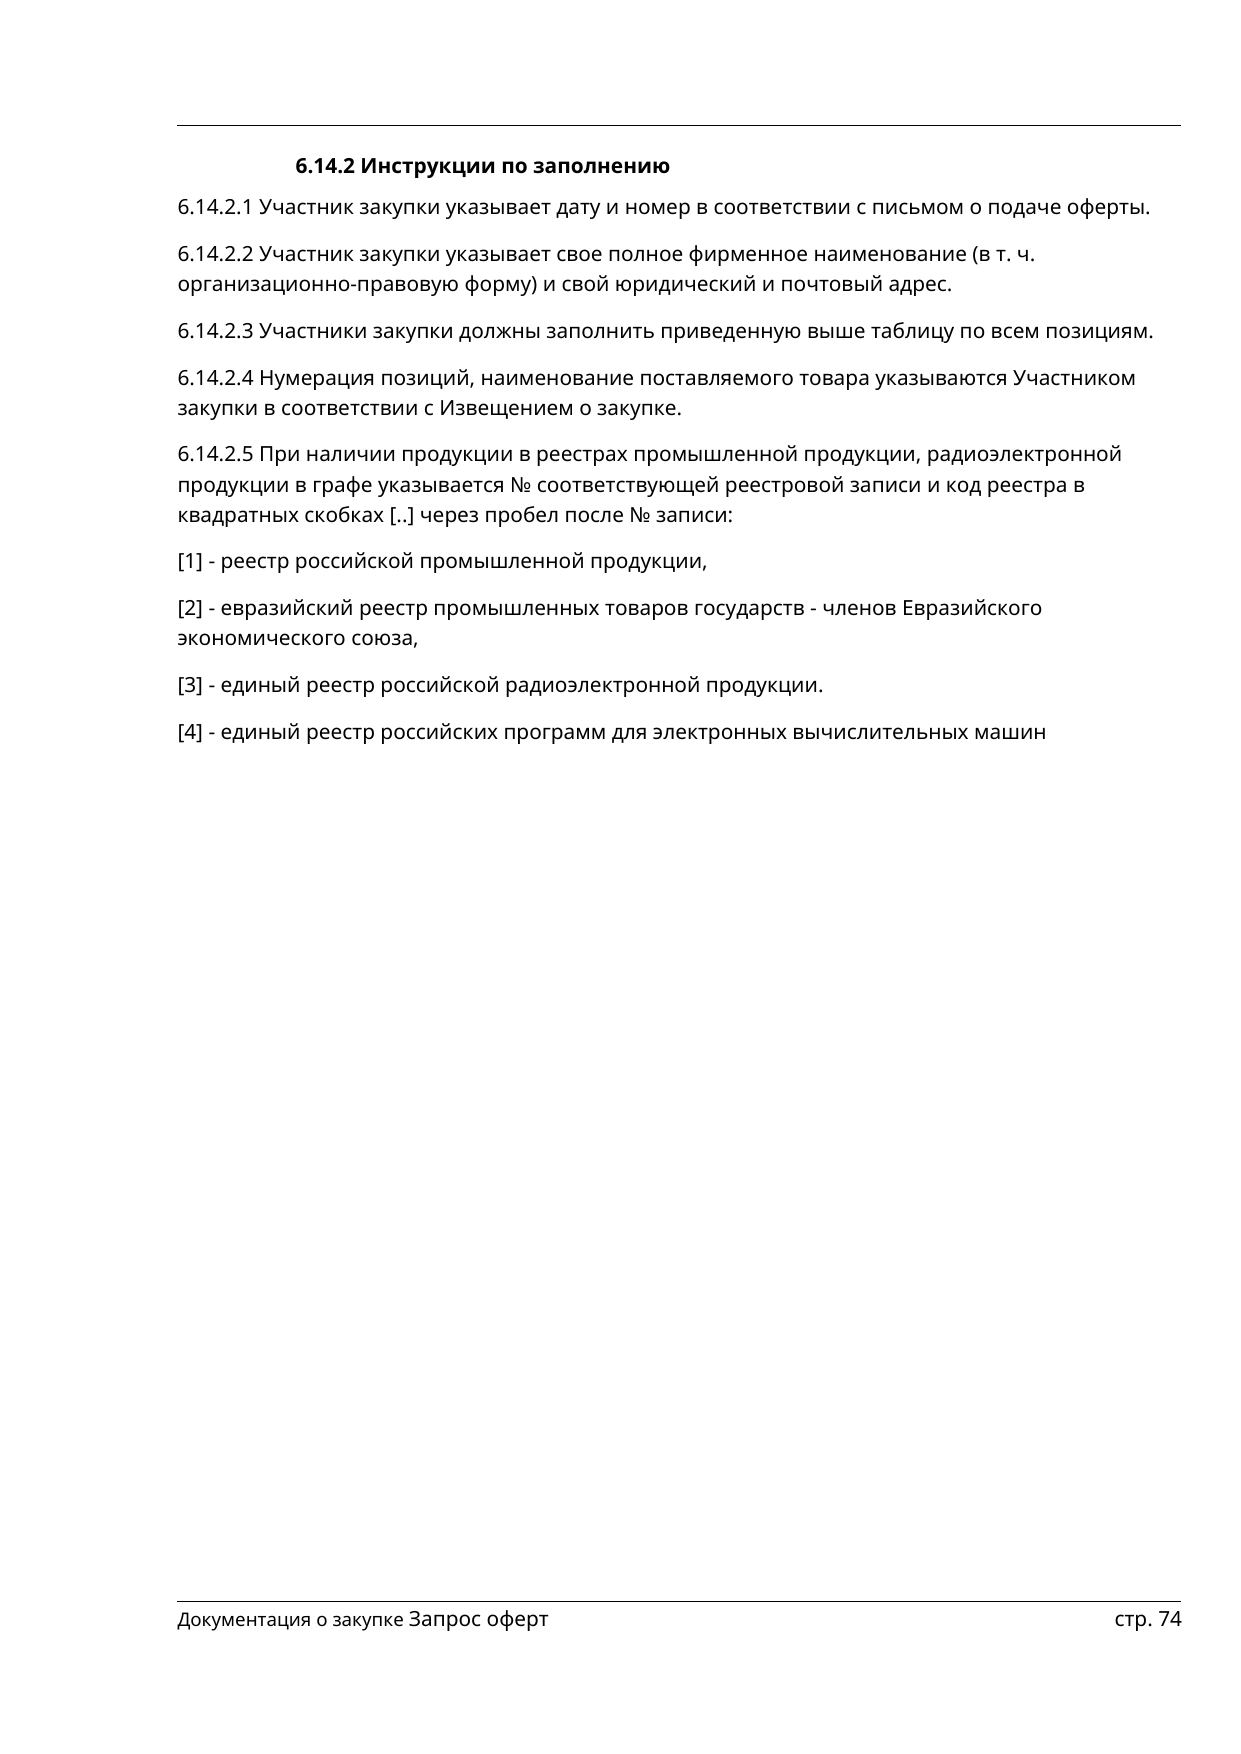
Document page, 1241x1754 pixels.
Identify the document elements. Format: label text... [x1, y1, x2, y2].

text 6.14.2 Инструкции по заполнению [295, 151, 1181, 180]
text [3] - единый реестр российской радиоэлектронной продукции. [177, 670, 1181, 699]
text [1] - реестр российской промышленной продукции, [177, 547, 1181, 575]
text 6.14.2.3 Участники закупки должны заполнить приведенную выше таблицу по всем позициям. [177, 316, 1181, 344]
text 6.14.2.5 При наличии продукции в реестрах промышленной продукции, радиоэлектронной продукции в графе указывается № соответствующей реестровой записи и код реестра в квадратных скобках [..] через пробел после № записи: [177, 439, 1181, 528]
text [2] - евразийский реестр промышленных товаров государств - членов Евразийского экономического союза, [177, 593, 1181, 652]
text 6.14.2.1 Участник закупки указывает дату и номер в соответствии с письмом о подаче оферты. [177, 192, 1181, 221]
text 6.14.2.2 Участник закупки указывает свое полное фирменное наименование (в т. ч. организационно-правовую форму) и свой юридический и почтовый адрес. [177, 239, 1181, 298]
text [4] - единый реестр российских программ для электронных вычислительных машин [177, 717, 1181, 745]
text 6.14.2.4 Нумерация позиций, наименование поставляемого товара указываются Участником закупки в соответствии с Извещением о закупке. [177, 363, 1181, 421]
